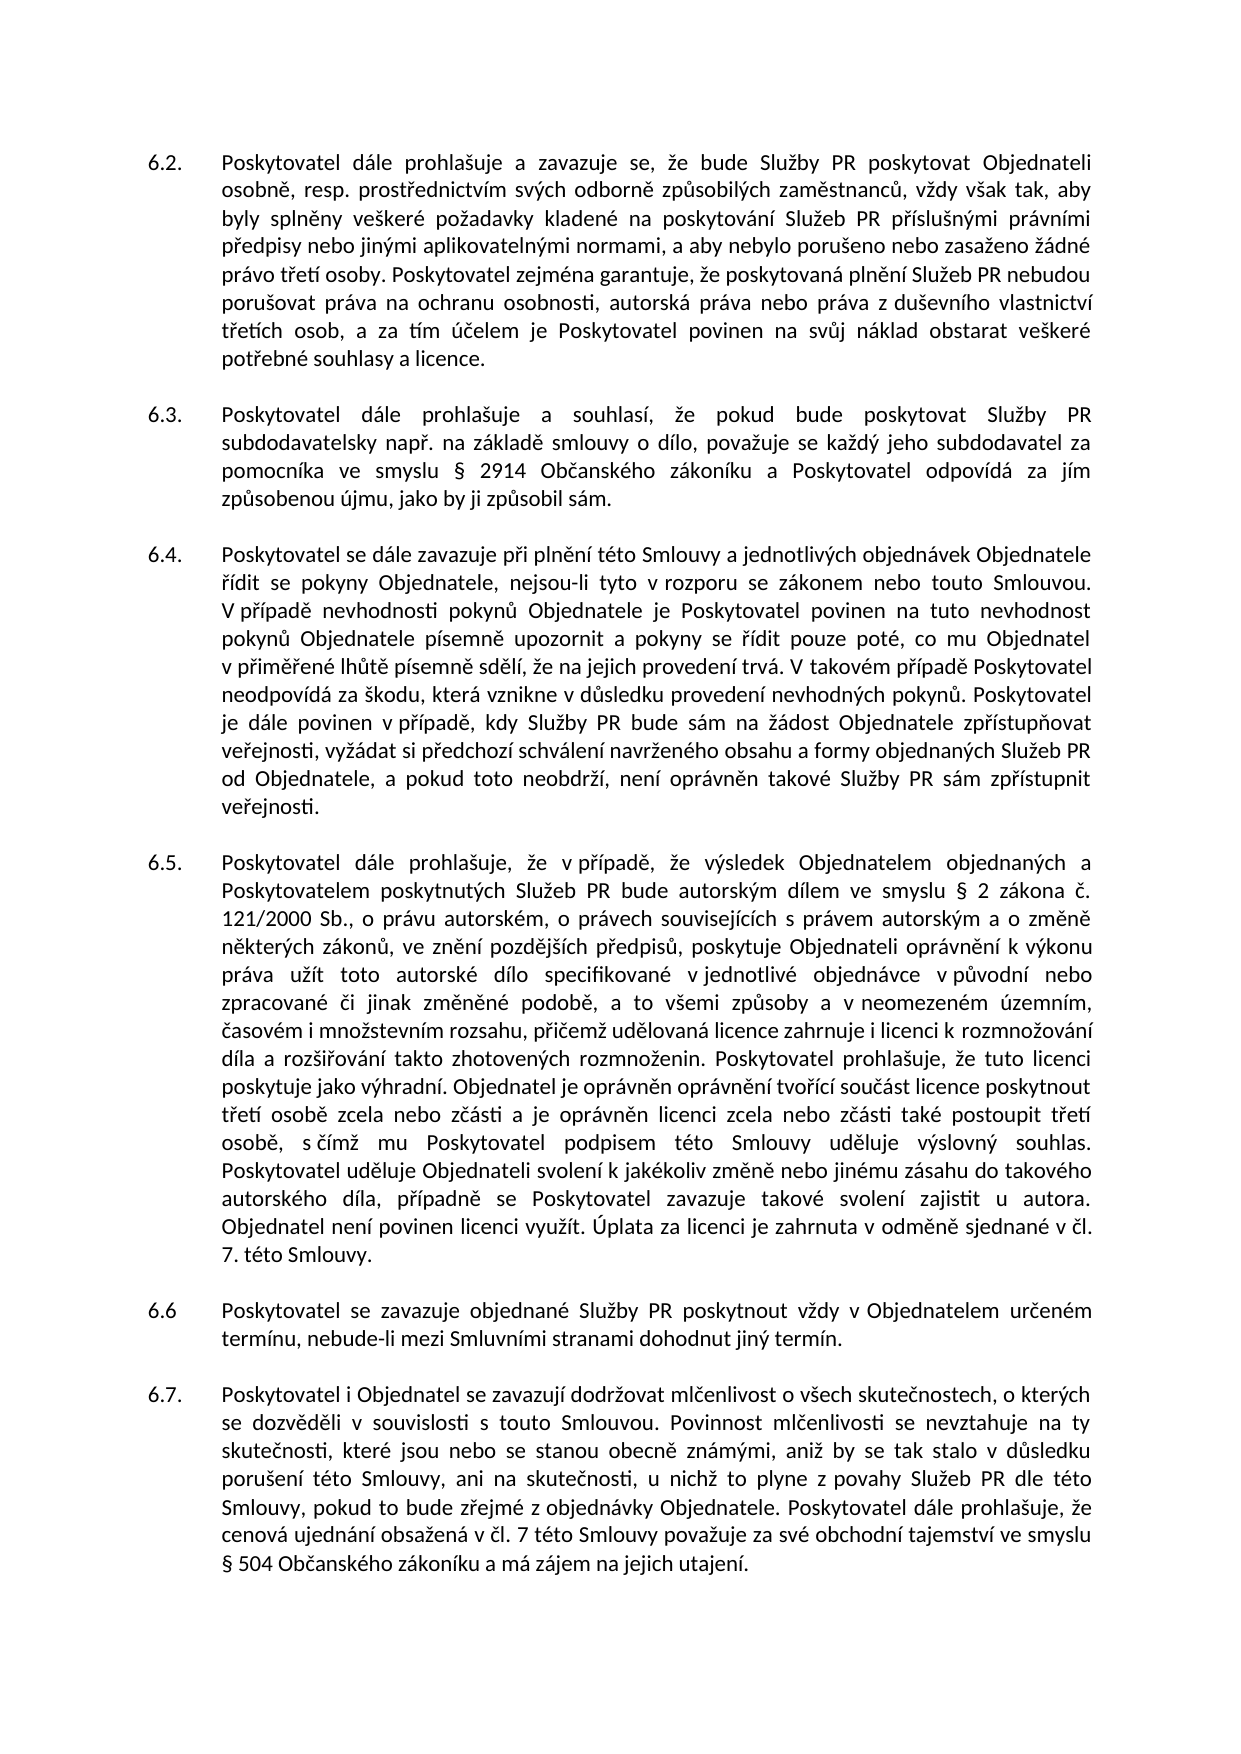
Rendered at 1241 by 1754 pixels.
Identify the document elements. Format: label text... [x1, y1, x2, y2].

text 6.7. Poskytovatel i Objednatel se zavazují dodržovat mlčenlivost o všech skutečnostech, o kterých se dozvěděli v souvislosti s touto Smlouvou. Povinnost mlčenlivosti se nevztahuje na ty skutečnosti, které jsou nebo se stanou obecně známými, aniž by se tak stalo v důsledku porušení této Smlouvy, ani na skutečnosti, u nichž to plyne z povahy Služeb PR dle této Smlouvy, pokud to bude zřejmé z objednávky Objednatele. Poskytovatel dále prohlašuje, že cenová ujednání obsažená v čl. 7 této Smlouvy považuje za své obchodní tajemství ve smyslu § 504 Občanského zákoníku a má zájem na jejich utajení. [148, 1381, 1093, 1577]
text 6.2. Poskytovatel dále prohlašuje a zavazuje se, že bude Služby PR poskytovat Objednateli osobně, resp. prostřednictvím svých odborně způsobilých zaměstnanců, vždy však tak, aby byly splněny veškeré požadavky kladené na poskytování Služeb PR příslušnými právními předpisy nebo jinými aplikovatelnými normami, a aby nebylo porušeno nebo zasaženo žádné právo třetí osoby. Poskytovatel zejména garantuje, že poskytovaná plnění Služeb PR nebudou porušovat práva na ochranu osobnosti, autorská práva nebo práva z duševního vlastnictví třetích osob, a za tím účelem je Poskytovatel povinen na svůj náklad obstarat veškeré potřebné souhlasy a licence. [148, 148, 1093, 372]
text 6.3. Poskytovatel dále prohlašuje a souhlasí, že pokud bude poskytovat Služby PR subdodavatelsky např. na základě smlouvy o dílo, považuje se každý jeho subdodavatel za pomocníka ve smyslu § 2914 Občanského zákoníku a Poskytovatel odpovídá za jím způsobenou újmu, jako by ji způsobil sám. [148, 400, 1093, 512]
text 6.6 Poskytovatel se zavazuje objednané Služby PR poskytnout vždy v Objednatelem určeném termínu, nebude-li mezi Smluvními stranami dohodnut jiný termín. [148, 1296, 1093, 1352]
text 6.5. Poskytovatel dále prohlašuje, že v případě, že výsledek Objednatelem objednaných a Poskytovatelem poskytnutých Služeb PR bude autorským dílem ve smyslu § 2 zákona č. 121/2000 Sb., o právu autorském, o právech souvisejících s právem autorským a o změně některých zákonů, ve znění pozdějších předpisů, poskytuje Objednateli oprávnění k výkonu práva užít toto autorské dílo specifikované v jednotlivé objednávce v původní nebo zpracované či jinak změněné podobě, a to všemi způsoby a v neomezeném územním, časovém i množstevním rozsahu, přičemž udělovaná licence zahrnuje i licenci k rozmnožování díla a rozšiřování takto zhotovených rozmnoženin. Poskytovatel prohlašuje, že tuto licenci poskytuje jako výhradní. Objednatel je oprávněn oprávnění tvořící součást licence poskytnout třetí osobě zcela nebo zčásti a je oprávněn licenci zcela nebo zčásti také postoupit třetí osobě, s čímž mu Poskytovatel podpisem této Smlouvy uděluje výslovný souhlas. Poskytovatel uděluje Objednateli svolení k jakékoliv změně nebo jinému zásahu do takového autorského díla, případně se Poskytovatel zavazuje takové svolení zajistit u autora. Objednatel není povinen licenci využít. Úplata za licenci je zahrnuta v odměně sjednané v čl. 7. této Smlouvy. [148, 848, 1093, 1268]
text 6.4. Poskytovatel se dále zavazuje při plnění této Smlouvy a jednotlivých objednávek Objednatele řídit se pokyny Objednatele, nejsou-li tyto v rozporu se zákonem nebo touto Smlouvou. V případě nevhodnosti pokynů Objednatele je Poskytovatel povinen na tuto nevhodnost pokynů Objednatele písemně upozornit a pokyny se řídit pouze poté, co mu Objednatel v přiměřené lhůtě písemně sdělí, že na jejich provedení trvá. V takovém případě Poskytovatel neodpovídá za škodu, která vznikne v důsledku provedení nevhodných pokynů. Poskytovatel je dále povinen v případě, kdy Služby PR bude sám na žádost Objednatele zpřístupňovat veřejnosti, vyžádat si předchozí schválení navrženého obsahu a formy objednaných Služeb PR od Objednatele, a pokud toto neobdrží, není oprávněn takové Služby PR sám zpřístupnit veřejnosti. [148, 540, 1093, 820]
